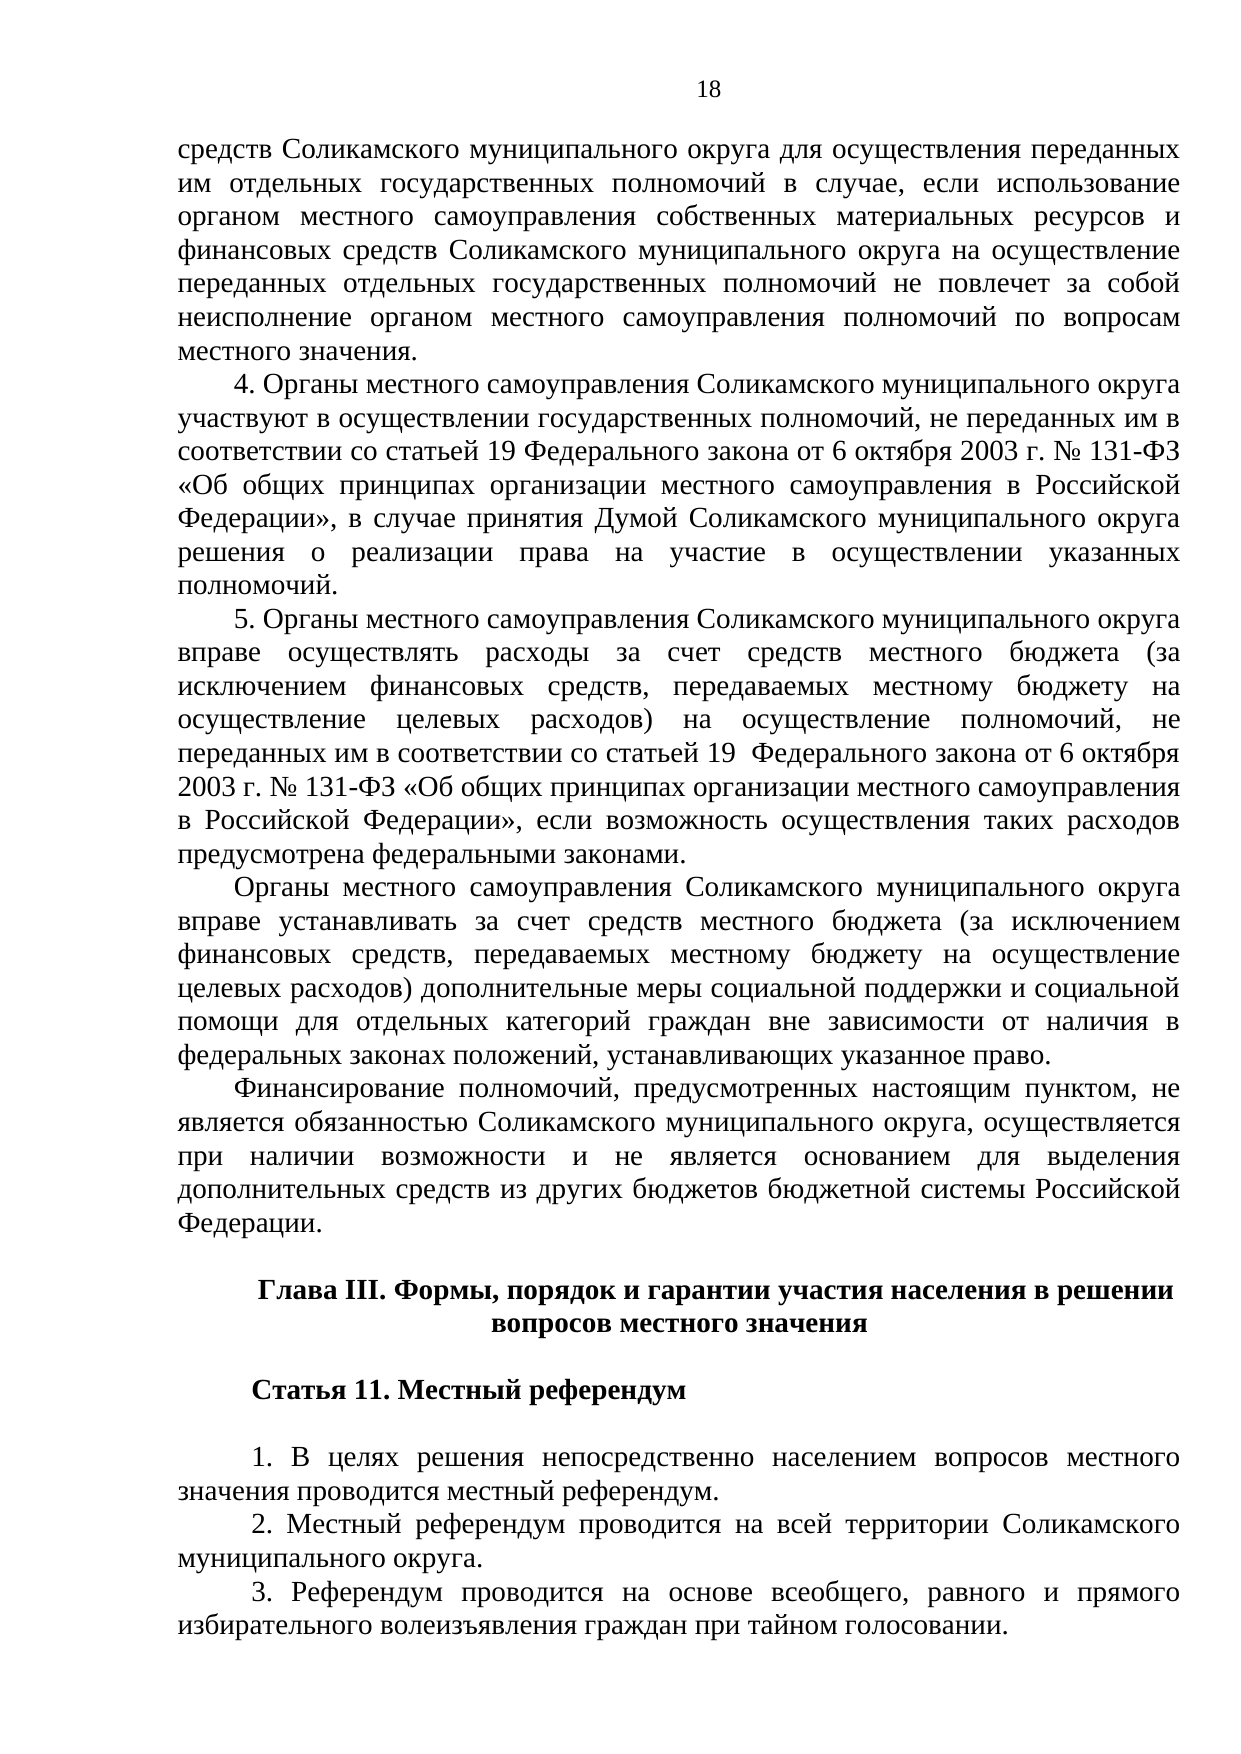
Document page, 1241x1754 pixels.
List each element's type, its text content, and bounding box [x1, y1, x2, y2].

text 4. Органы местного самоуправления Соликамского муниципального округа участвуют в осуществлении государственных полномочий, не переданных им в соответствии со статьей 19 Федерального закона от 6 октября . № 131-ФЗ «Об общих принципах организации местного самоуправления в Российской Федерации», в случае принятия Думой Соликамского муниципального округа решения о реализации права на участие в осуществлении указанных полномочий. [177, 366, 1181, 601]
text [177, 131, 1181, 366]
text 1. В целях решения непосредственно населением вопросов местного значения проводится местный референдум. [177, 1439, 1181, 1507]
text 5. Органы местного самоуправления Соликамского муниципального округа вправе осуществлять расходы за счет средств местного бюджета (за исключением финансовых средств, передаваемых местному бюджету на осуществление целевых расходов) на осуществление полномочий, не переданных им в соответствии со статьей 19 Федерального закона от 6 октября . № 131-ФЗ «Об общих принципах организации местного самоуправления в Российской Федерации», если возможность осуществления таких расходов предусмотрена федеральными законами. [177, 601, 1181, 869]
text Органы местного самоуправления Соликамского муниципального округа вправе устанавливать за счет средств местного бюджета (за исключением финансовых средств, передаваемых местному бюджету на осуществление целевых расходов) дополнительные меры социальной поддержки и социальной помощи для отдельных категорий граждан вне зависимости от наличия в федеральных законах положений, устанавливающих указанное право. [177, 869, 1181, 1071]
text Финансирование полномочий, предусмотренных настоящим пунктом, не является обязанностью Соликамского муниципального округа, осуществляется при наличии возможности и не является основанием для выделения дополнительных средств из других бюджетов бюджетной системы Российской Федерации. [177, 1071, 1181, 1238]
text 2. Местный референдум проводится на всей территории Соликамского муниципального округа. [177, 1507, 1181, 1574]
text Глава III. Формы, порядок и гарантии участия населения в решении вопросов местного значения [177, 1272, 1181, 1339]
text Статья 11. Местный референдум [177, 1372, 1181, 1406]
text 3. Референдум проводится на основе всеобщего, равного и прямого избирательного волеизъявления граждан при тайном голосовании. [177, 1574, 1181, 1641]
